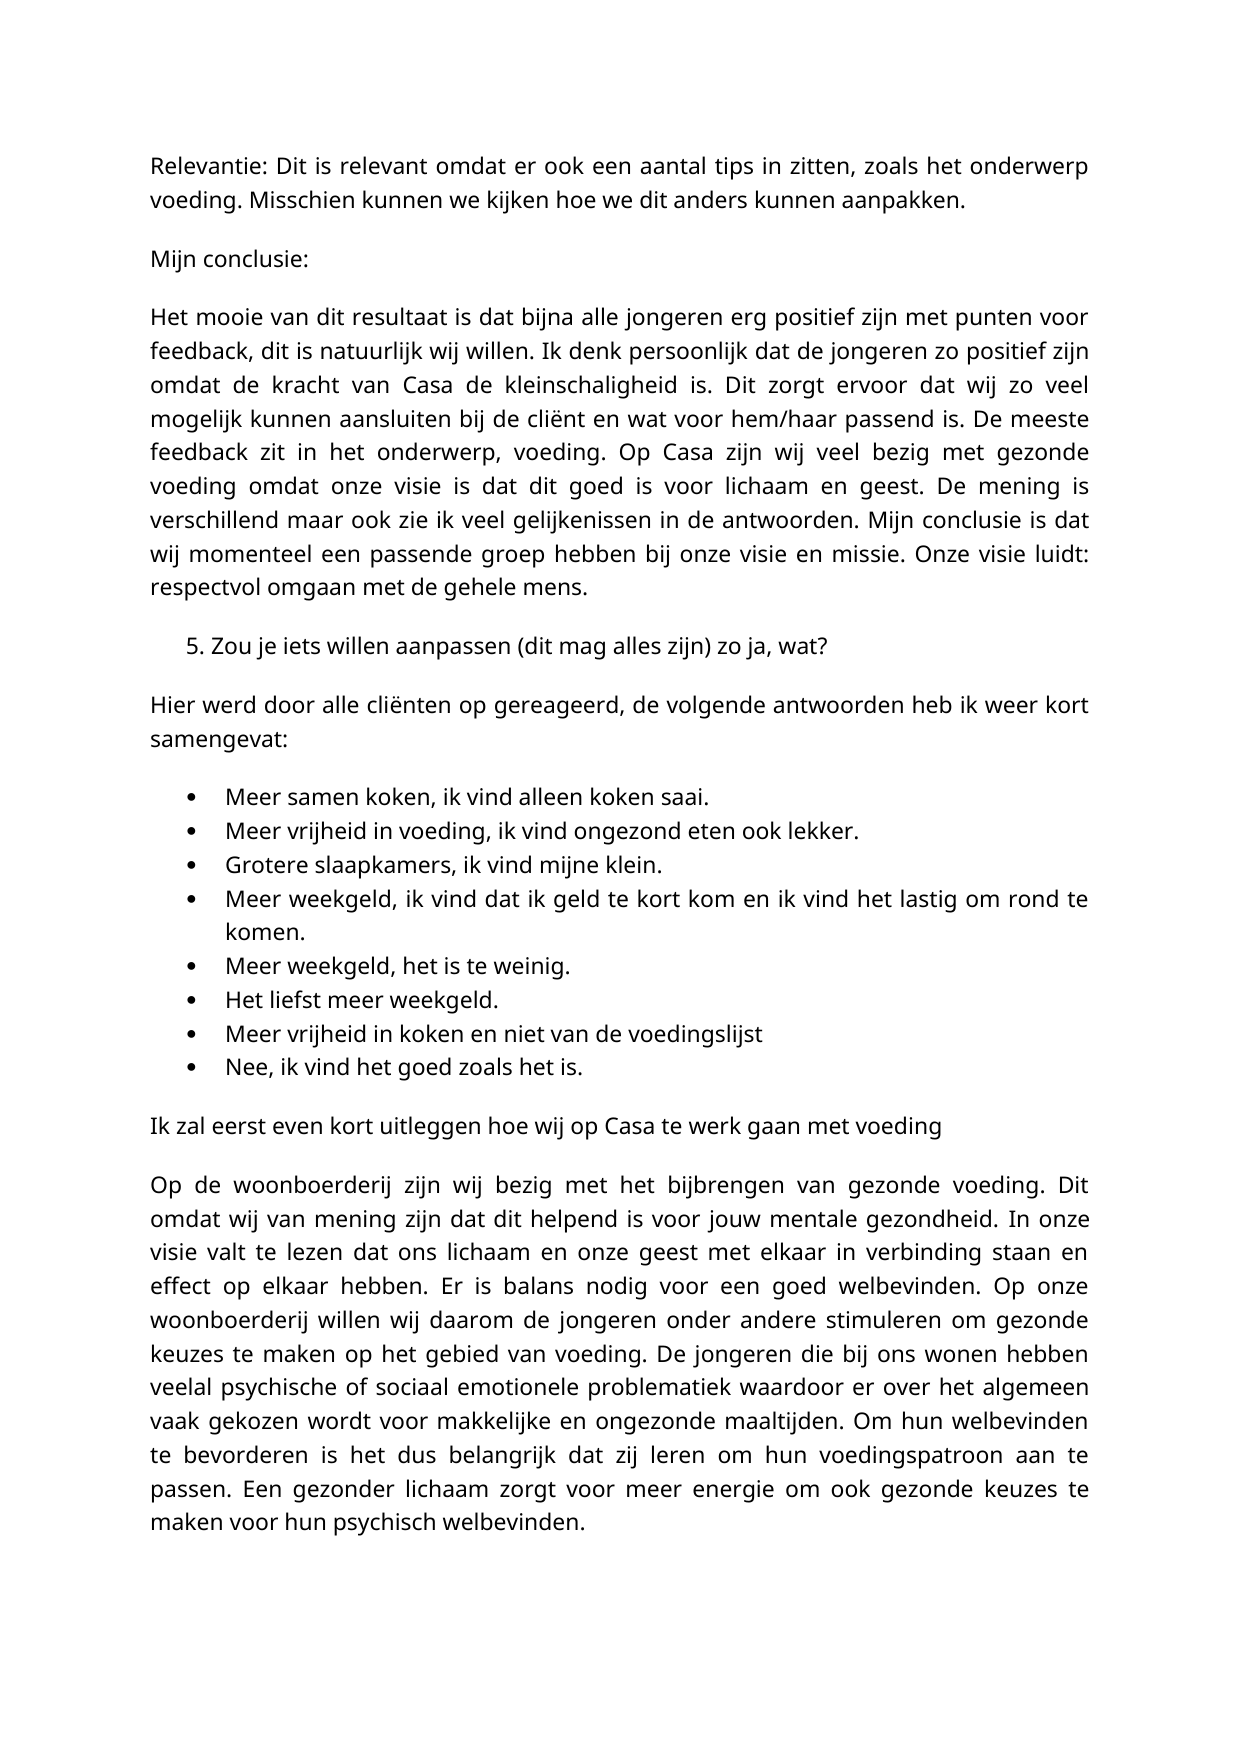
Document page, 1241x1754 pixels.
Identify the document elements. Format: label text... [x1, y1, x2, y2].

text 5. Zou je iets willen aanpassen (dit mag alles zijn) zo ja, wat? [150, 630, 1090, 661]
list Het liefst meer weekgeld. [187, 984, 1090, 1015]
list Meer weekgeld, het is te weinig. [187, 950, 1090, 981]
list Nee, ik vind het goed zoals het is. [187, 1051, 1090, 1082]
list Meer weekgeld, ik vind dat ik geld te kort kom en ik vind het lastig om rond te komen. [187, 882, 1090, 947]
text Mijn conclusie: [150, 242, 1090, 274]
text Het mooie van dit resultaat is dat bijna alle jongeren erg positief zijn met punten voor feedback, dit is natuurlijk wij willen. Ik denk persoonlijk dat de jongeren zo positief zijn omdat de kracht van Casa de kleinschaligheid is. Dit zorgt ervoor dat wij zo veel mogelijk kunnen aansluiten bij de cliënt en wat voor hem/haar passend is. De meeste feedback zit in het onderwerp, voeding. Op Casa zijn wij veel bezig met gezonde voeding omdat onze visie is dat dit goed is voor lichaam en geest. De mening is verschillend maar ook zie ik veel gelijkenissen in de antwoorden. Mijn conclusie is dat wij momenteel een passende groep hebben bij onze visie en missie. Onze visie luidt: respectvol omgaan met de gehele mens. [150, 301, 1090, 602]
list Meer vrijheid in koken en niet van de voedingslijst [187, 1017, 1090, 1049]
list Meer vrijheid in voeding, ik vind ongezond eten ook lekker. [187, 815, 1090, 846]
text Relevantie: Dit is relevant omdat er ook een aantal tips in zitten, zoals het onderwerp voeding. Misschien kunnen we kijken hoe we dit anders kunnen aanpakken. [150, 150, 1090, 215]
list Meer samen koken, ik vind alleen koken saai. [187, 781, 1090, 812]
text Op de woonboerderij zijn wij bezig met het bijbrengen van gezonde voeding. Dit omdat wij van mening zijn dat dit helpend is voor jouw mentale gezondheid. In onze visie valt te lezen dat ons lichaam en onze geest met elkaar in verbinding staan en effect op elkaar hebben. Er is balans nodig voor een goed welbevinden. Op onze woonboerderij willen wij daarom de jongeren onder andere stimuleren om gezonde keuzes te maken op het gebied van voeding. De jongeren die bij ons wonen hebben veelal psychische of sociaal emotionele problematiek waardoor er over het algemeen vaak gekozen wordt voor makkelijke en ongezonde maaltijden. Om hun welbevinden te bevorderen is het dus belangrijk dat zij leren om hun voedingspatroon aan te passen. Een gezonder lichaam zorgt voor meer energie om ook gezonde keuzes te maken voor hun psychisch welbevinden. [150, 1169, 1090, 1537]
list Grotere slaapkamers, ik vind mijne klein. [187, 849, 1090, 880]
text Ik zal eerst even kort uitleggen hoe wij op Casa te werk gaan met voeding [150, 1110, 1090, 1141]
text Hier werd door alle cliënten op gereageerd, de volgende antwoorden heb ik weer kort samengevat: [150, 689, 1090, 754]
